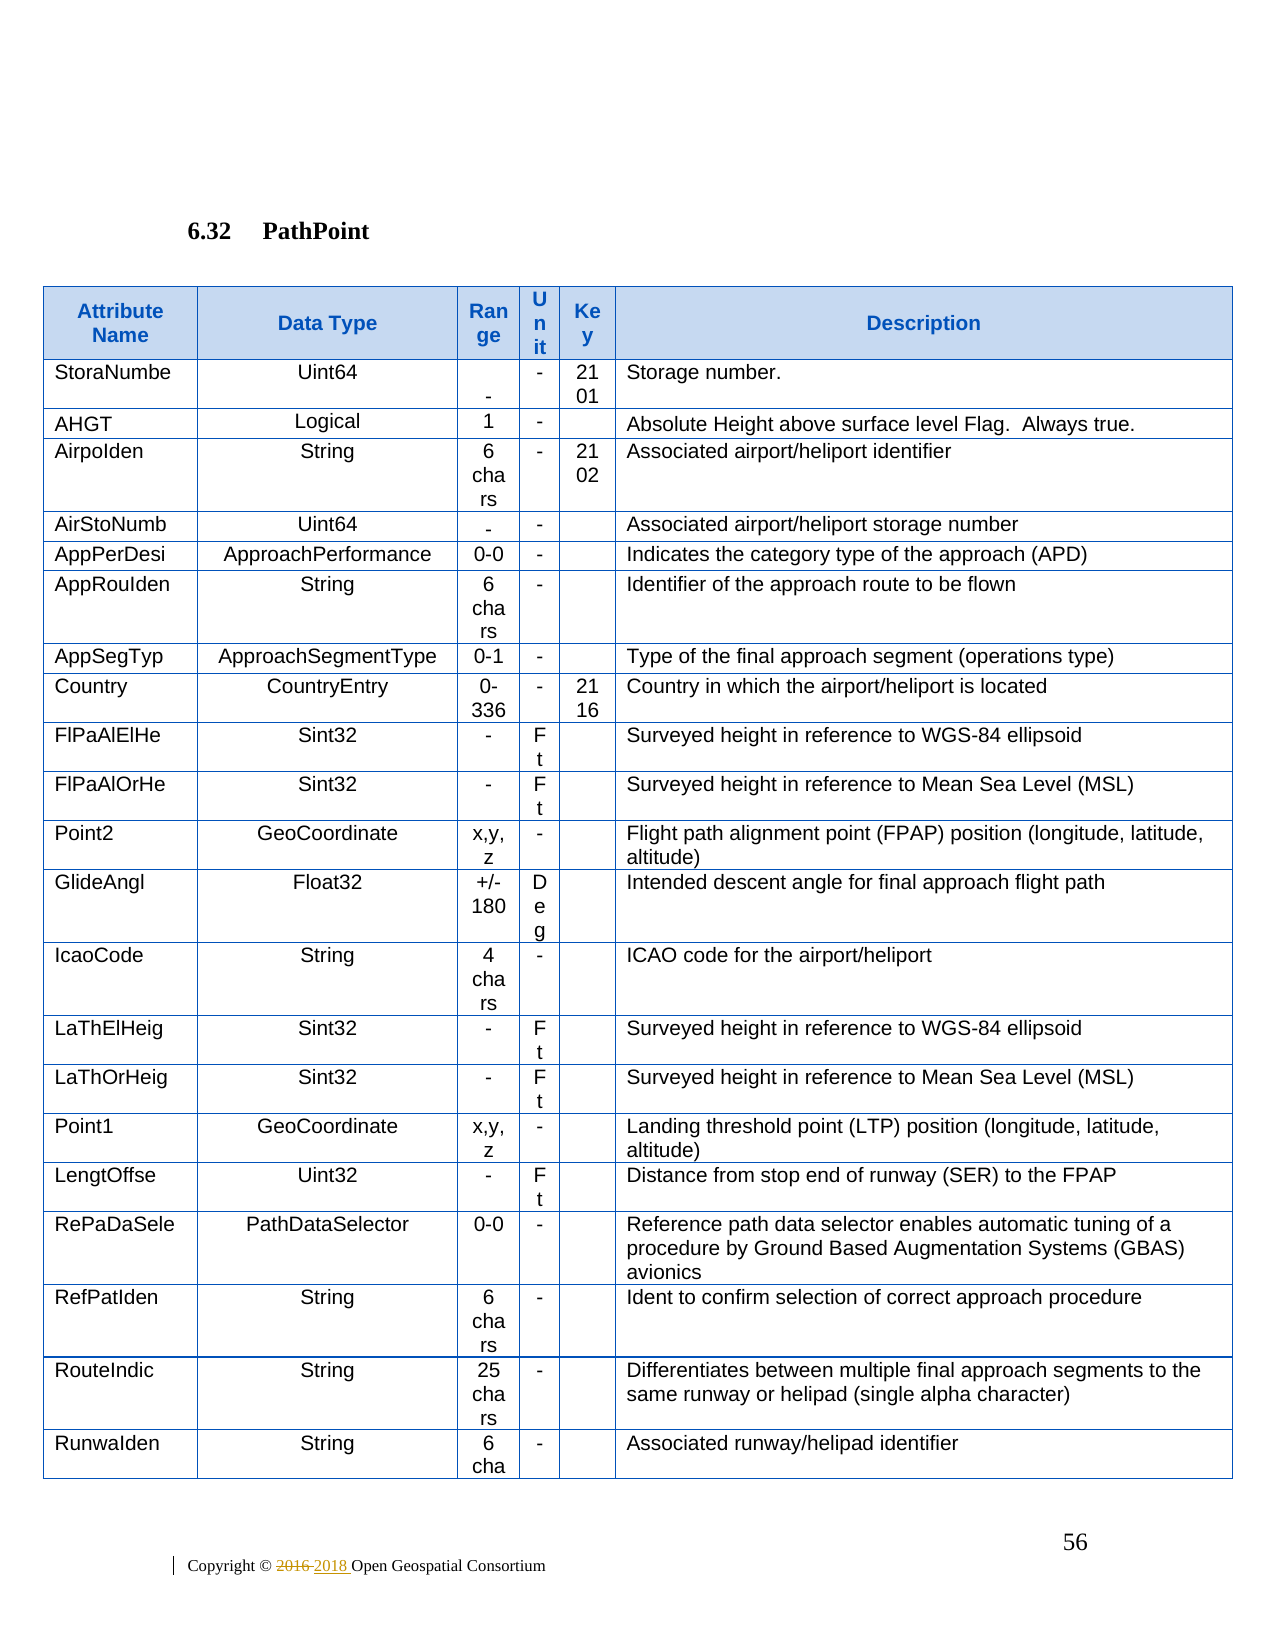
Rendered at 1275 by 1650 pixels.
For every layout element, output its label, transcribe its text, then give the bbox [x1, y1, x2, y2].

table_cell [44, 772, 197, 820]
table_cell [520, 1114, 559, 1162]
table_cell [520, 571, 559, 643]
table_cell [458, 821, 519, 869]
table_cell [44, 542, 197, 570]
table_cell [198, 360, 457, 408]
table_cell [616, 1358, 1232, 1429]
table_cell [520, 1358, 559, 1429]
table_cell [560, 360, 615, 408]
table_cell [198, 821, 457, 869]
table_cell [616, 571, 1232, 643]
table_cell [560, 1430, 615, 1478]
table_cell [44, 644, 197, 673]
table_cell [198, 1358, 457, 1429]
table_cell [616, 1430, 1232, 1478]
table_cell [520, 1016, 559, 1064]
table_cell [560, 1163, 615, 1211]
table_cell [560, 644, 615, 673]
subtitle PathPoint [187, 216, 1087, 245]
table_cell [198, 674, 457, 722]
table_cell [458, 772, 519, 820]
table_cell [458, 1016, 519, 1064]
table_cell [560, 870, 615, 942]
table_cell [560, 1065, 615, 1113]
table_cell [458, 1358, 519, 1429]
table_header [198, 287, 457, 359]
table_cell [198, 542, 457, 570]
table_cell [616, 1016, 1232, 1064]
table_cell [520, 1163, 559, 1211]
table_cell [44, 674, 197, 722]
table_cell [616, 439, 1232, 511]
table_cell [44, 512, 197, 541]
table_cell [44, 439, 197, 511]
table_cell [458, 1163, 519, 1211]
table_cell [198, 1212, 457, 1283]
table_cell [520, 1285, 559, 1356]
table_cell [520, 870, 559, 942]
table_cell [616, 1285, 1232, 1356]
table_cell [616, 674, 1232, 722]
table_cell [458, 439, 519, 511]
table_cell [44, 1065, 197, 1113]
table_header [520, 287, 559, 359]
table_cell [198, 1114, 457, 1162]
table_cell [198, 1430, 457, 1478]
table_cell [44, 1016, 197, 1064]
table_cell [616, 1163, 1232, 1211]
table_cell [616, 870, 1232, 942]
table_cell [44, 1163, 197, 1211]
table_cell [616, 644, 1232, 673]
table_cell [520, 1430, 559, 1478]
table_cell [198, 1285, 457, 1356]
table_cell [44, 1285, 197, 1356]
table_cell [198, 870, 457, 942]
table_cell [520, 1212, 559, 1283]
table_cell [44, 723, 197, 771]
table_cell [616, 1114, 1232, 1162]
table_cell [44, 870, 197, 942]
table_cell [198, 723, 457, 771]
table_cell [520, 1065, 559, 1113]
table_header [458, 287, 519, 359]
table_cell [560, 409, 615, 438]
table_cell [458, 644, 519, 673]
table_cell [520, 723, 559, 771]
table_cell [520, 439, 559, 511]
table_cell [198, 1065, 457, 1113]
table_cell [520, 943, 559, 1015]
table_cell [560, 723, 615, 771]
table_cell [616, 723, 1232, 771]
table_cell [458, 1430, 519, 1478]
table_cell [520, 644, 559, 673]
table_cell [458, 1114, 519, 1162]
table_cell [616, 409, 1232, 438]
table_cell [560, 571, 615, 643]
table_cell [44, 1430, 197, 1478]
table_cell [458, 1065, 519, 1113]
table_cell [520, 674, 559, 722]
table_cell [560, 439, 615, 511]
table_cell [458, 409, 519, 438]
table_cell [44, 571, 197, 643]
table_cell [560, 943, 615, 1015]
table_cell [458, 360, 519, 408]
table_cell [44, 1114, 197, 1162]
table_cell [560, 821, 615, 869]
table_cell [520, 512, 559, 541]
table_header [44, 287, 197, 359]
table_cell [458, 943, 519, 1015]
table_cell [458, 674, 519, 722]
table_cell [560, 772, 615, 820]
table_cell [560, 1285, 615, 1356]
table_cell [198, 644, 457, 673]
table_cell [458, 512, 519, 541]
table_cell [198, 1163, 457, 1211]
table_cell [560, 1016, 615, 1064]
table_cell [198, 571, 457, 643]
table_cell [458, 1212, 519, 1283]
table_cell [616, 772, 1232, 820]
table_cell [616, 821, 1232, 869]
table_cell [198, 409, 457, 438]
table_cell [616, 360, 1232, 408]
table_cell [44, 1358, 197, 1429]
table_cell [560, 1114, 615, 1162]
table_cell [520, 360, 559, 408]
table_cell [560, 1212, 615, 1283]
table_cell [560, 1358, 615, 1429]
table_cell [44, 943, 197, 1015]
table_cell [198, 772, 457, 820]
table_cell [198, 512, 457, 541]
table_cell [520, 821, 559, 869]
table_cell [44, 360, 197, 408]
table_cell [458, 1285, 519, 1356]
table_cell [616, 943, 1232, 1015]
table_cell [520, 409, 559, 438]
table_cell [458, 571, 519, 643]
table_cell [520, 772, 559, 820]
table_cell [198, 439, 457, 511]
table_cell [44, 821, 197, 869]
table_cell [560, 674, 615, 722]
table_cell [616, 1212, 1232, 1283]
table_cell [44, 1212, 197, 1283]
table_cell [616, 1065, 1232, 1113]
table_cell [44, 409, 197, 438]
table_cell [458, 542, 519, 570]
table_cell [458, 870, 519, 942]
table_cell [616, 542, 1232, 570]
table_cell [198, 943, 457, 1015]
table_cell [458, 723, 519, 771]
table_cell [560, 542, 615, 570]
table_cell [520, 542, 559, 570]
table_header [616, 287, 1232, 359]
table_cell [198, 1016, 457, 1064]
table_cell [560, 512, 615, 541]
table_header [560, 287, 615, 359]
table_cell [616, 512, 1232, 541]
